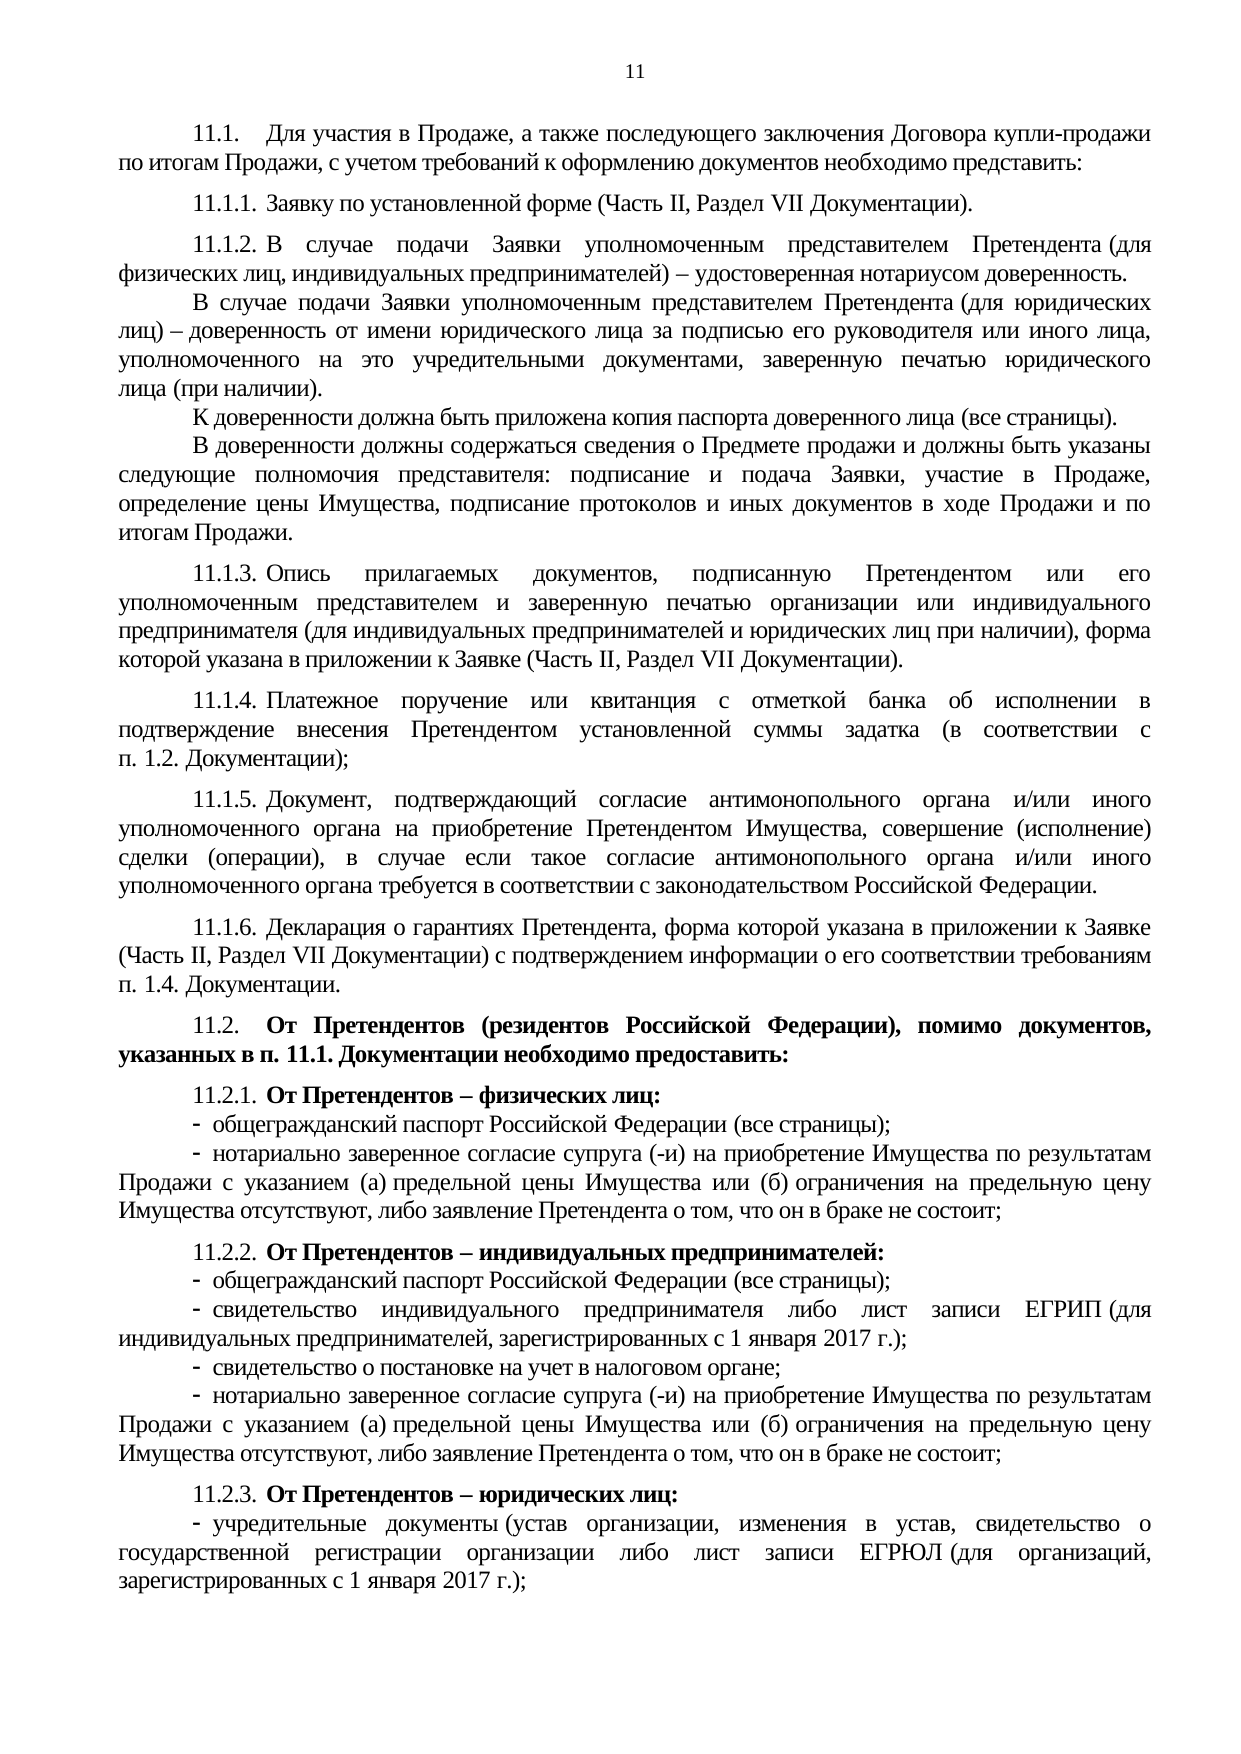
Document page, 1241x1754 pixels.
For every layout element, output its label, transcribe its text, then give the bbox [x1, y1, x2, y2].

list общегражданский паспорт Российской Федерации (все страницы); [118, 1109, 1152, 1138]
list учредительные документы (устав организации, изменения в устав, свидетельство о государственной регистрации организации либо лист записи ЕГРЮЛ (для организаций, зарегистрированных с 1 января 2017 г.); [118, 1508, 1152, 1594]
list нотариально заверенное согласие супруга (-и) на приобретение Имущества по результатам Продажи с указанием (а) предельной цены Имущества или (б) ограничения на предельную цену Имущества отсутствуют, либо заявление Претендента о том, что он в браке не состоит; [118, 1138, 1152, 1224]
list Опись прилагаемых документов, подписанную Претендентом или его уполномоченным представителем и заверенную печатью организации или индивидуального предпринимателя (для индивидуальных предпринимателей и юридических лиц при наличии), форма которой указана в приложении к Заявке (Часть II, Раздел VII Документации). [118, 558, 1152, 673]
list общегражданский паспорт Российской Федерации (все страницы); [118, 1266, 1152, 1294]
text В доверенности должны содержаться сведения о Предмете продажи и должны быть указаны следующие полномочия представителя: подписание и подача Заявки, участие в Продаже, определение цены Имущества, подписание протоколов и иных документов в ходе Продажи и по итогам Продажи. [118, 431, 1152, 546]
list В случае подачи Заявки уполномоченным представителем Претендента (для физических лиц, индивидуальных предпринимателей) – удостоверенная нотариусом доверенность. [118, 229, 1152, 287]
list нотариально заверенное согласие супруга (-и) на приобретение Имущества по результатам Продажи с указанием (а) предельной цены Имущества или (б) ограничения на предельную цену Имущества отсутствуют, либо заявление Претендента о том, что он в браке не состоит; [118, 1381, 1152, 1467]
list Документ, подтверждающий согласие антимонопольного органа и/или иного уполномоченного органа на приобретение Претендентом Имущества, совершение (исполнение) сделки (операции), в случае если такое согласие антимонопольного органа и/или иного уполномоченного органа требуется в соответствии с законодательством Российской Федерации. [118, 784, 1152, 899]
list Платежное поручение или квитанция с отметкой банка об исполнении в подтверждение внесения Претендентом установленной суммы задатка (в соответствии с п. 1.2. Документации); [118, 686, 1152, 772]
list От Претендентов – индивидуальных предпринимателей: [118, 1237, 1152, 1266]
text К доверенности должна быть приложена копия паспорта доверенного лица (все страницы). [118, 402, 1152, 431]
list Для участия в Продаже, а также последующего заключения Договора купли-продажи по итогам Продажи, с учетом требований к оформлению документов необходимо представить: [118, 118, 1152, 176]
list От Претендентов (резидентов Российской Федерации), помимо документов, указанных в п. 11.1. Документации необходимо предоставить: [118, 1011, 1152, 1068]
list Заявку по установленной форме (Часть II, Раздел VII Документации). [118, 188, 1152, 217]
list Декларация о гарантиях Претендента, форма которой указана в приложении к Заявке (Часть II, Раздел VII Документации) с подтверждением информации о его соответствии требованиям п. 1.4. Документации. [118, 912, 1152, 998]
list От Претендентов – физических лиц: [118, 1081, 1152, 1109]
list От Претендентов – юридических лиц: [118, 1479, 1152, 1508]
list свидетельство индивидуального предпринимателя либо лист записи ЕГРИП (для индивидуальных предпринимателей, зарегистрированных с 1 января 2017 г.); [118, 1294, 1152, 1352]
text В случае подачи Заявки уполномоченным представителем Претендента (для юридических лиц) – доверенность от имени юридического лица за подписью его руководителя или иного лица, уполномоченного на это учредительными документами, заверенную печатью юридического лица (при наличии). [118, 287, 1152, 402]
list свидетельство о постановке на учет в налоговом органе; [118, 1352, 1152, 1381]
